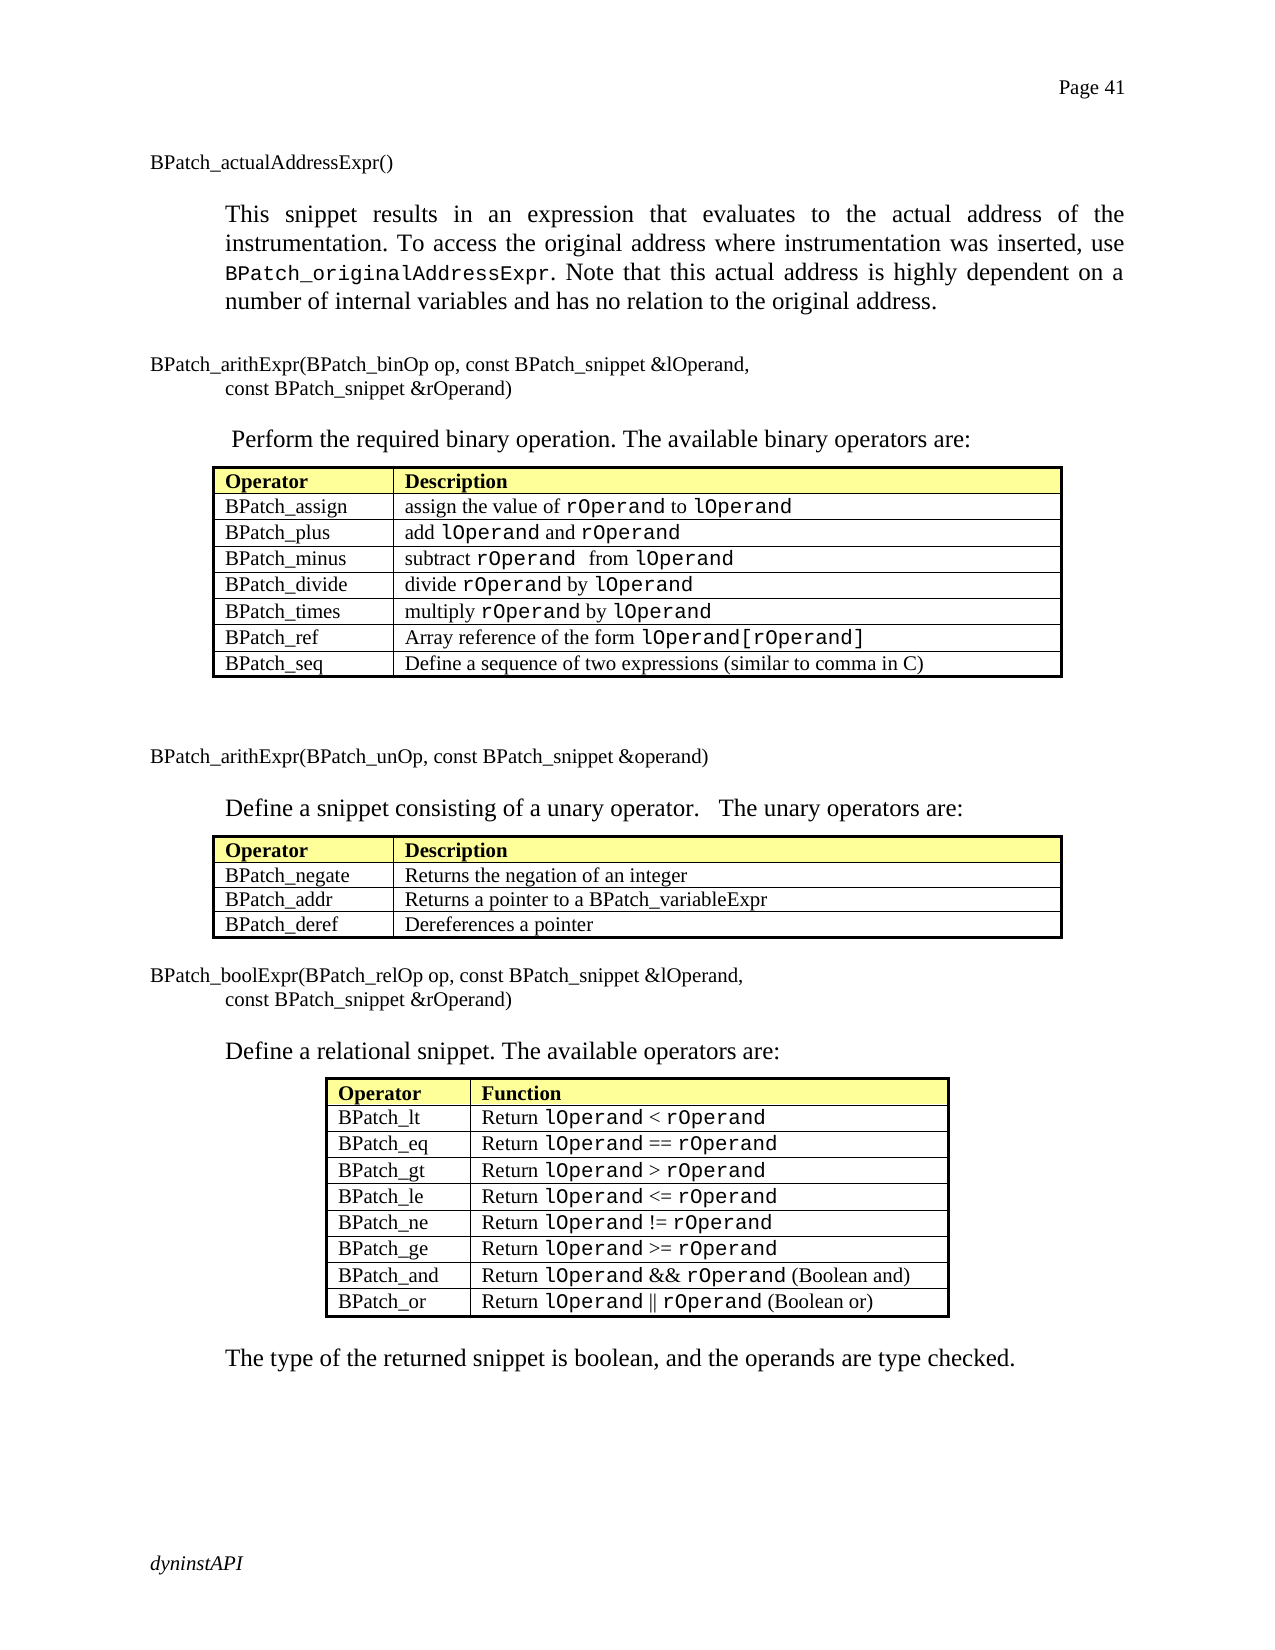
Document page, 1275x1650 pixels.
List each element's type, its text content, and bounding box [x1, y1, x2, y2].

table_cell Return lOperand < rOperand [471, 1106, 947, 1131]
table_header Operator [215, 838, 393, 862]
table_cell Return lOperand > rOperand [471, 1158, 947, 1183]
table_cell BPatch_negate [215, 863, 393, 887]
table_cell BPatch_eq [328, 1132, 470, 1157]
table_cell BPatch_ge [328, 1237, 470, 1262]
list This snippet results in an expression that evaluates to the actual address of the instrumentation. To access the original address where instrumentation was inserted, use BPatch_originalAddressExpr. Note that this actual address is highly dependent on a number of internal variables and has no relation to the original address. [225, 199, 1125, 315]
table_cell Returns the negation of an integer [394, 863, 1060, 887]
table_cell BPatch_divide [215, 573, 393, 598]
table_cell BPatch_and [328, 1263, 470, 1288]
list The type of the returned snippet is boolean, and the operands are type checked. [225, 1343, 1125, 1371]
table_cell BPatch_seq [215, 652, 393, 675]
table_cell Return lOperand >= rOperand [471, 1237, 947, 1262]
table_header Function [471, 1080, 947, 1104]
table_cell BPatch_deref [215, 912, 393, 936]
list Define a relational snippet. The available operators are: [225, 1036, 1125, 1065]
table_cell Returns a pointer to a BPatch_variableExpr [394, 888, 1060, 911]
text BPatch_actualAddressExpr() [150, 150, 1125, 174]
table_cell divide rOperand by lOperand [394, 573, 1060, 598]
table_cell BPatch_le [328, 1184, 470, 1209]
table_cell Define a sequence of two expressions (similar to comma in C) [394, 652, 1060, 675]
table_cell BPatch_assign [215, 494, 393, 519]
list Define a snippet consisting of a unary operator. The unary operators are: [225, 793, 1125, 822]
text BPatch_arithExpr(BPatch_binOp op, const BPatch_snippet &lOperand, const BPatch_snippet &rOperand) [150, 351, 1125, 399]
table_cell BPatch_ref [215, 625, 393, 651]
table_cell BPatch_gt [328, 1158, 470, 1183]
table_cell BPatch_or [328, 1289, 470, 1314]
table_cell BPatch_lt [328, 1106, 470, 1131]
table_cell BPatch_addr [215, 888, 393, 911]
text BPatch_boolExpr(BPatch_relOp op, const BPatch_snippet &lOperand, const BPatch_snippet &rOperand) [150, 963, 1125, 1011]
table_cell subtract rOperand from lOperand [394, 547, 1060, 572]
table_cell add lOperand and rOperand [394, 520, 1060, 546]
table_header Description [394, 838, 1060, 862]
table_cell Return lOperand && rOperand (Boolean and) [471, 1263, 947, 1288]
table_cell BPatch_minus [215, 547, 393, 572]
table_cell BPatch_times [215, 599, 393, 624]
table_cell BPatch_ne [328, 1211, 470, 1236]
table_cell assign the value of rOperand to lOperand [394, 494, 1060, 519]
table_cell Array reference of the form lOperand[rOperand] [394, 625, 1060, 651]
table_cell Return lOperand != rOperand [471, 1211, 947, 1236]
table_cell Return lOperand == rOperand [471, 1132, 947, 1157]
table_cell Dereferences a pointer [394, 912, 1060, 936]
text BPatch_arithExpr(BPatch_unOp, const BPatch_snippet &operand) [150, 744, 1125, 768]
table_cell multiply rOperand by lOperand [394, 599, 1060, 624]
table_cell Return lOperand || rOperand (Boolean or) [471, 1289, 947, 1314]
table_header Operator [328, 1080, 470, 1104]
table_header Operator [215, 469, 393, 493]
list Perform the required binary operation. The available binary operators are: [225, 424, 1125, 453]
table_cell Return lOperand <= rOperand [471, 1184, 947, 1209]
table_header Description [394, 469, 1060, 493]
table_cell BPatch_plus [215, 520, 393, 546]
